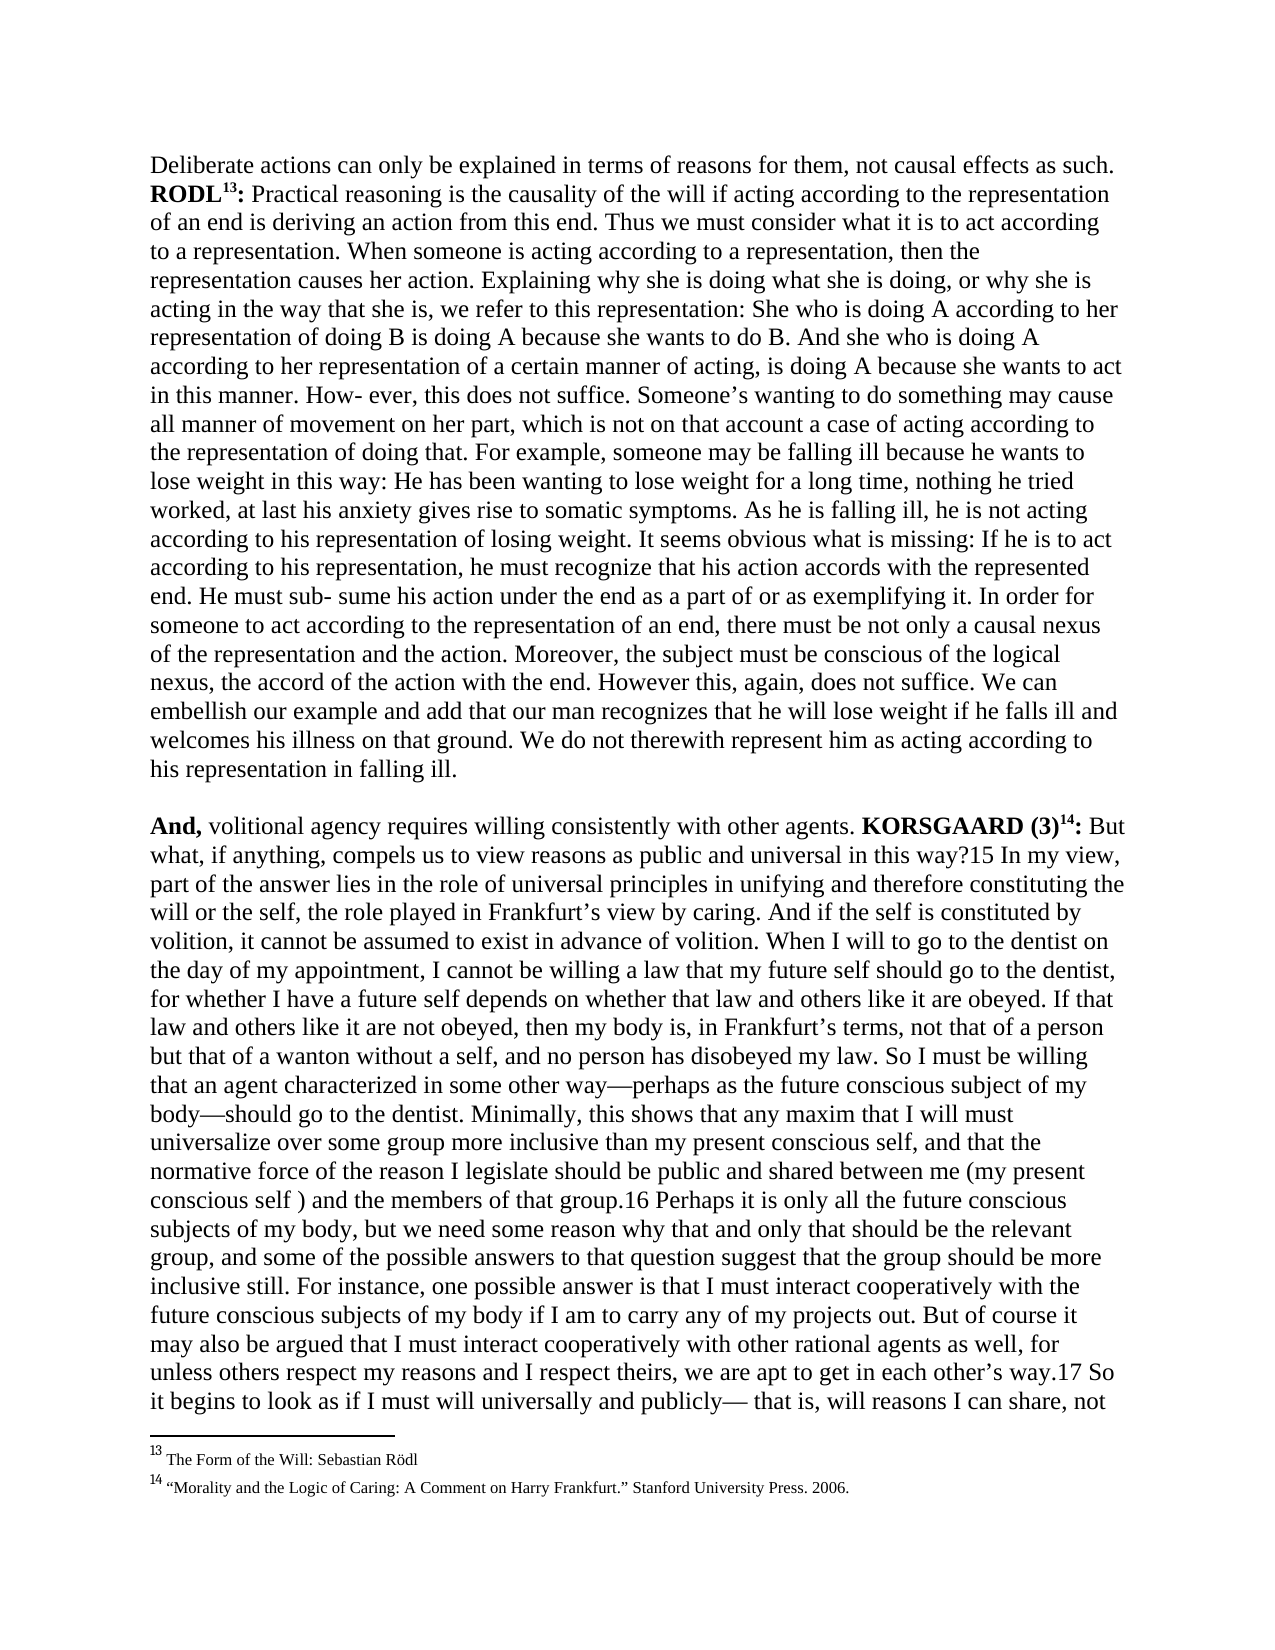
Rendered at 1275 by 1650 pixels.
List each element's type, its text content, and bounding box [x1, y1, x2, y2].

text Deliberate actions can only be explained in terms of reasons for them, not causal effects as such. RODL: Practical reasoning is the causality of the will if acting according to the representation of an end is deriving an action from this end. Thus we must consider what it is to act according to a representation. When someone is acting according to a representation, then the representation causes her action. Explaining why she is doing what she is doing, or why she is acting in the way that she is, we refer to this representation: She who is doing A according to her representation of doing B is doing A because she wants to do B. And she who is doing A according to her representation of a certain manner of acting, is doing A because she wants to act in this manner. How- ever, this does not suffice. Someone’s wanting to do something may cause all manner of movement on her part, which is not on that account a case of acting according to the representation of doing that. For example, someone may be falling ill because he wants to lose weight in this way: He has been wanting to lose weight for a long time, nothing he tried worked, at last his anxiety gives rise to somatic symptoms. As he is falling ill, he is not acting according to his representation of losing weight. It seems obvious what is missing: If he is to act according to his representation, he must recognize that his action accords with the represented end. He must sub- sume his action under the end as a part of or as exemplifying it. In order for someone to act according to the representation of an end, there must be not only a causal nexus of the representation and the action. Moreover, the subject must be conscious of the logical nexus, the accord of the action with the end. However this, again, does not suffice. We can embellish our example and add that our man recognizes that he will lose weight if he falls ill and welcomes his illness on that ground. We do not therewith represent him as acting according to his representation in falling ill. [150, 150, 1125, 782]
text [150, 811, 1125, 1415]
